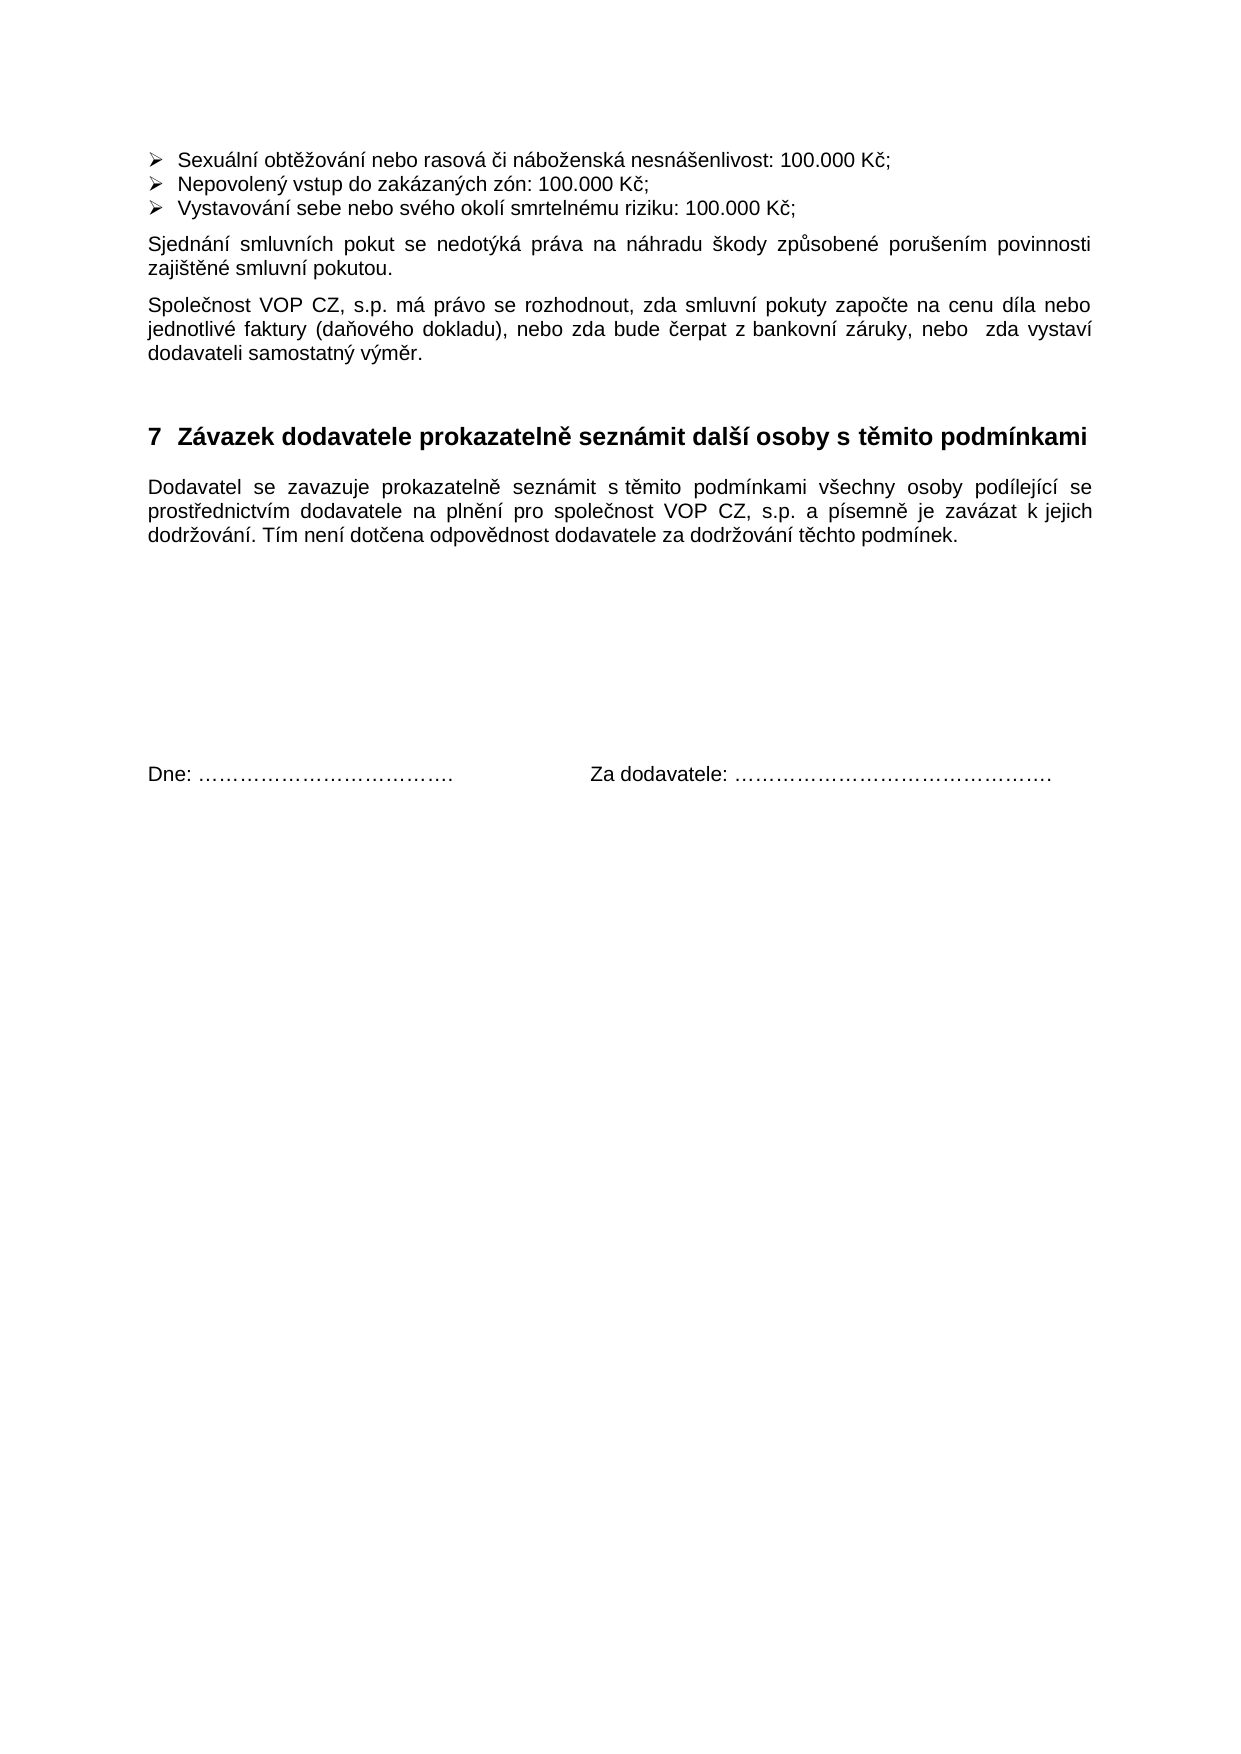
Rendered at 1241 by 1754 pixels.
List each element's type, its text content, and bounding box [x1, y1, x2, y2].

text Sexuální obtěžování nebo rasová či náboženská nesnášenlivost: 100.000 Kč; [148, 148, 1093, 172]
subtitle Závazek dodavatele prokazatelně seznámit další osoby s těmito podmínkami [148, 422, 1093, 451]
text Vystavování sebe nebo svého okolí smrtelnému riziku: 100.000 Kč; [148, 196, 1093, 220]
text Nepovolený vstup do zakázaných zón: 100.000 Kč; [148, 172, 1093, 196]
text Společnost VOP CZ, s.p. má právo se rozhodnout, zda smluvní pokuty započte na cenu díla nebo jednotlivé faktury (daňového dokladu), nebo zda bude čerpat z bankovní záruky, nebo zda vystaví dodavateli samostatný výměr. [148, 293, 1093, 364]
text Dodavatel se zavazuje prokazatelně seznámit s těmito podmínkami všechny osoby podílející se prostřednictvím dodavatele na plnění pro společnost VOP CZ, s.p. a písemně je zavázat k jejich dodržování. Tím není dotčena odpovědnost dodavatele za dodržování těchto podmínek. [148, 475, 1093, 547]
text Dne: ………………………………. Za dodavatele: ………………………………………. [148, 762, 1093, 786]
text Sjednání smluvních pokut se nedotýká práva na náhradu škody způsobené porušením povinnosti zajištěné smluvní pokutou. [148, 232, 1093, 280]
